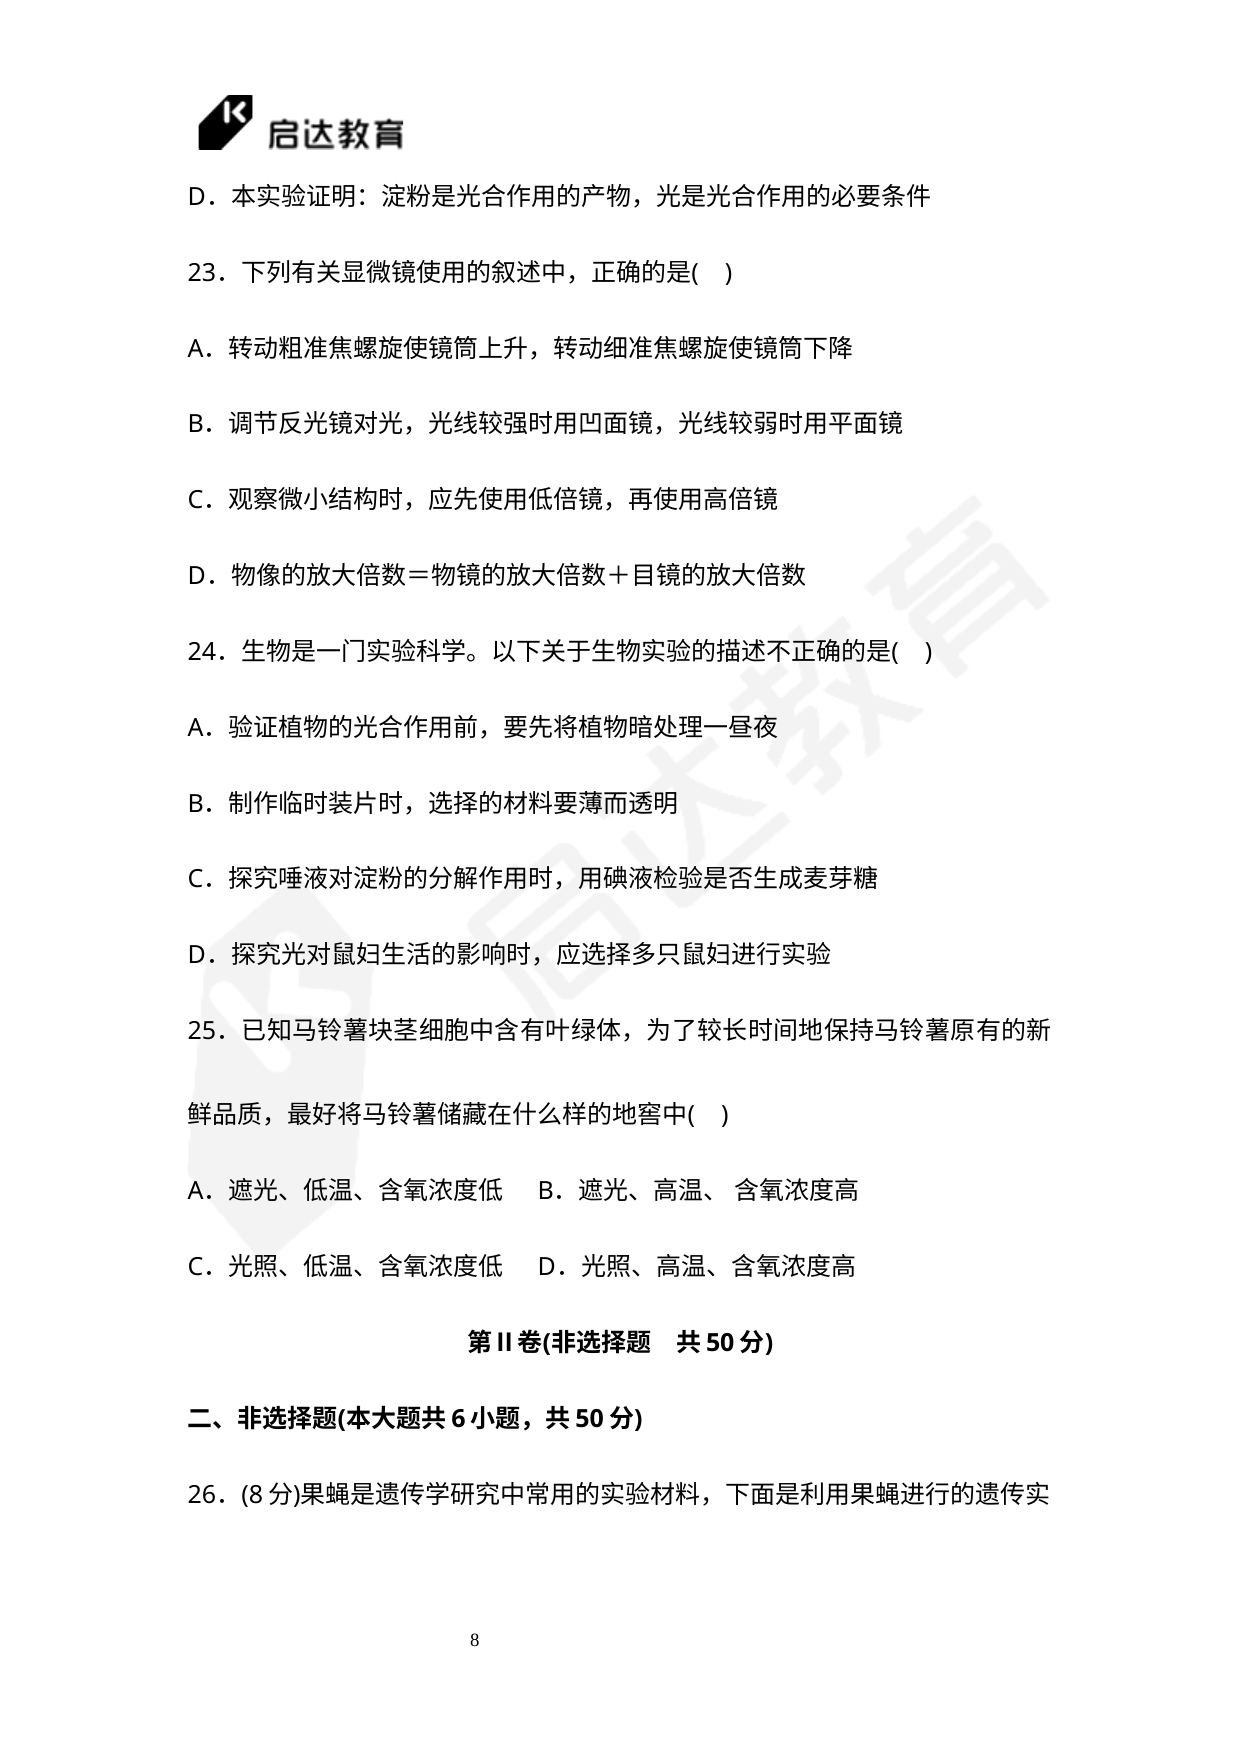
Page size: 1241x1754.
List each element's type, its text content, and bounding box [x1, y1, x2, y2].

text D．探究光对鼠妇生活的影响时，应选择多只鼠妇进行实验 [187, 920, 1053, 985]
text 24．生物是一门实验科学。以下关于生物实验的描述不正确的是( ) [187, 617, 1053, 682]
text B．调节反光镜对光，光线较强时用凹面镜，光线较弱时用平面镜 [187, 389, 1053, 454]
text A．验证植物的光合作用前，要先将植物暗处理一昼夜 [187, 693, 1053, 758]
text D．本实验证明：淀粉是光合作用的产物，光是光合作用的必要条件 [187, 162, 1053, 227]
text C．光照、低温、含氧浓度低 D．光照、高温、含氧浓度高 [187, 1232, 1053, 1297]
text C．观察微小结构时，应先使用低倍镜，再使用高倍镜 [187, 465, 1053, 530]
text 23．下列有关显微镜使用的叙述中，正确的是( ) [187, 238, 1053, 303]
text A．遮光、低温、含氧浓度低 B．遮光、高温、 含氧浓度高 [187, 1156, 1053, 1221]
text 二、非选择题(本大题共6小题，共50分) [187, 1384, 1053, 1449]
text B．制作临时装片时，选择的材料要薄而透明 [187, 769, 1053, 834]
text C．探究唾液对淀粉的分解作用时，用碘液检验是否生成麦芽糖 [187, 844, 1053, 909]
text D．物像的放大倍数＝物镜的放大倍数＋目镜的放大倍数 [187, 541, 1053, 606]
text 26．(8分)果蝇是遗传学研究中常用的实验材料，下面是利用果蝇进行的遗传实验，请据图回答问题： [187, 1460, 1053, 1525]
text 25．已知马铃薯块茎细胞中含有叶绿体，为了较长时间地保持马铃薯原有的新鲜品质，最好将马铃薯储藏在什么样的地窖中( ) [187, 996, 1053, 1146]
picture [198, 95, 404, 150]
text A．转动粗准焦螺旋使镜筒上升，转动细准焦螺旋使镜筒下降 [187, 314, 1053, 379]
text 第Ⅱ卷(非选择题 共50分) [187, 1308, 1053, 1373]
